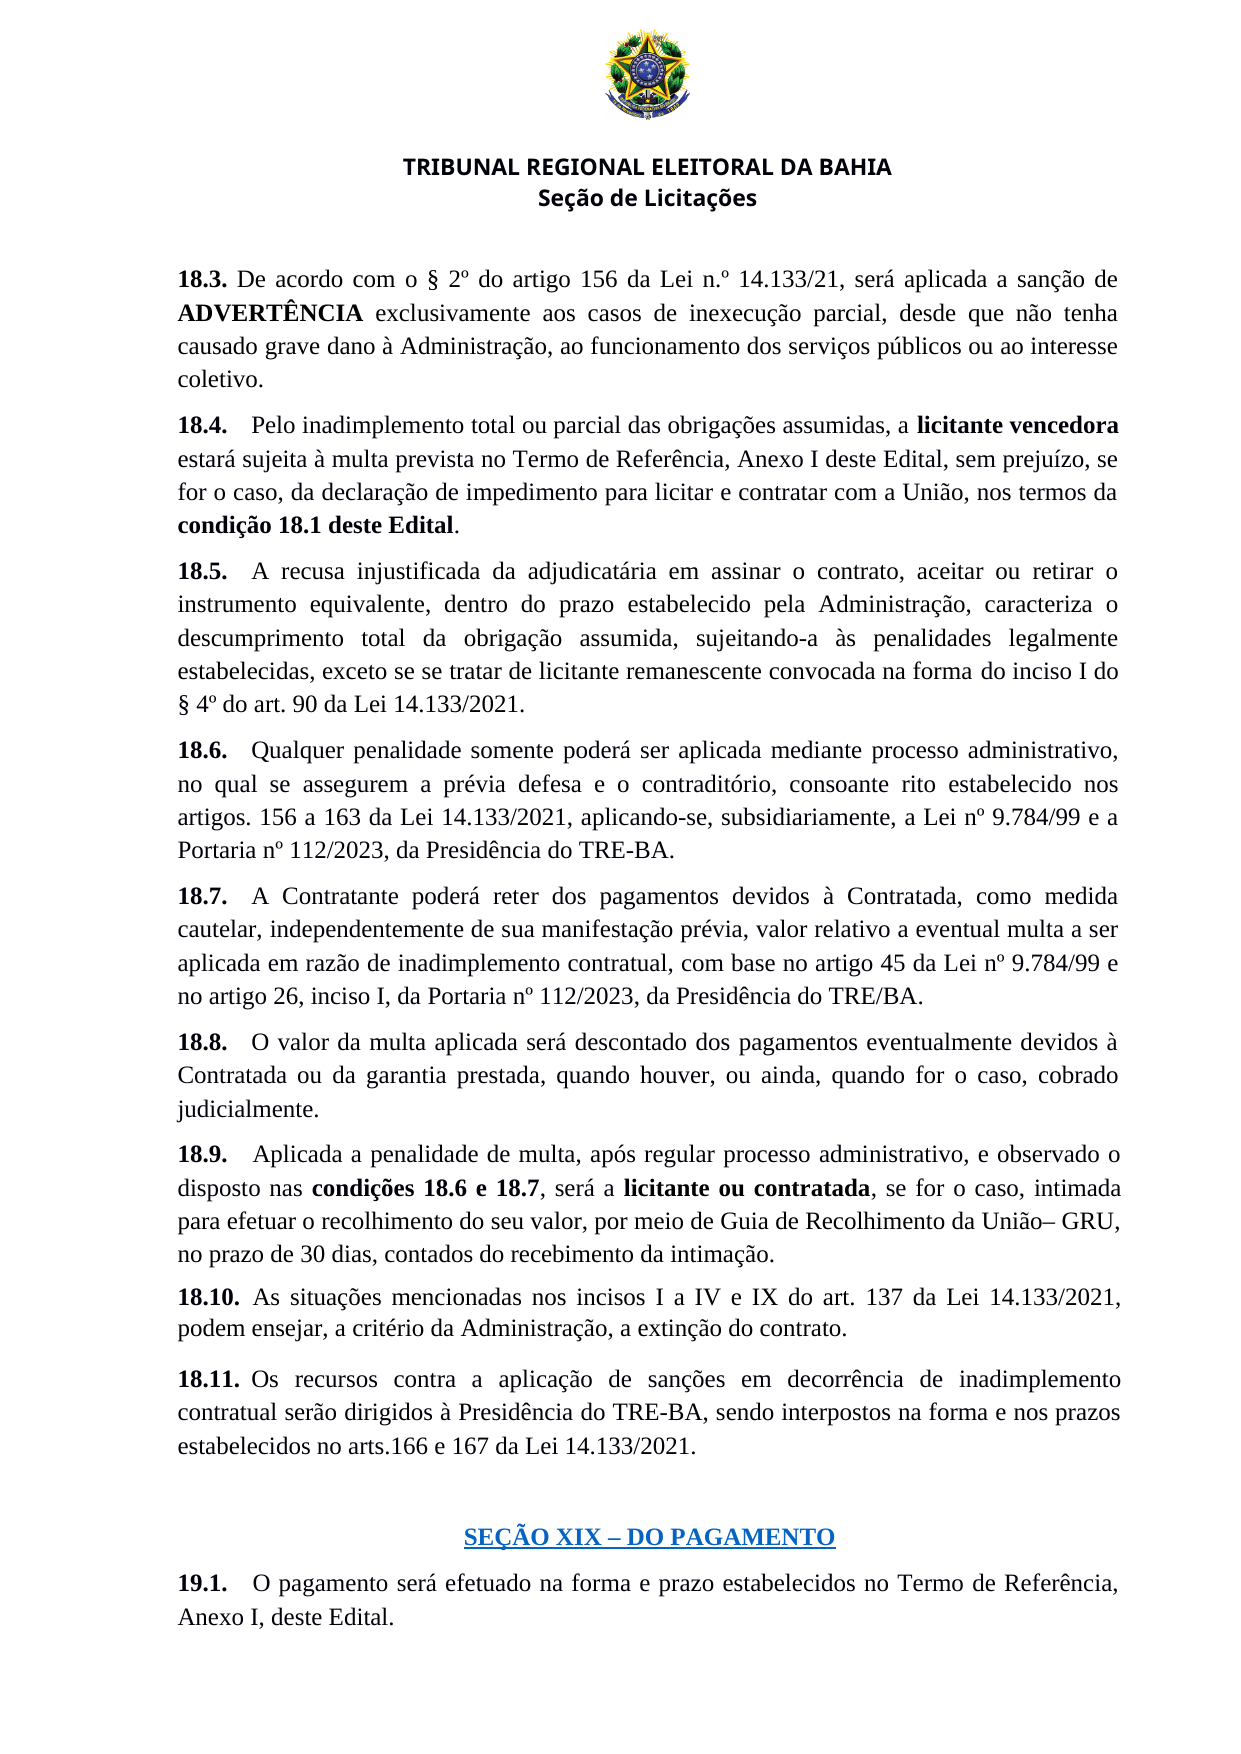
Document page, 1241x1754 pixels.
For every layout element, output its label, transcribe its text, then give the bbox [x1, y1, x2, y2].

text 18.10. As situações mencionadas nos incisos I a IV e IX do art. 137 da Lei 14.133/2021, podem ensejar, a critério da Administração, a extinção do contrato. [177, 1282, 1122, 1342]
text SEÇÃO XIX – DO PAGAMENTO [177, 1519, 1122, 1552]
text 18.4. Pelo inadimplemento total ou parcial das obrigações assumidas, a licitante vencedora estará sujeita à multa prevista no Termo de Referência, Anexo I deste Edital, sem prejuízo, se for o caso, da declaração de impedimento para licitar e contratar com a União, nos termos da condição 18.1 deste Edital. [177, 407, 1119, 540]
text 18.3. De acordo com o § 2º do artigo 156 da Lei n.º 14.133/21, será aplicada a sanção de ADVERTÊNCIA exclusivamente aos casos de inexecução parcial, desde que não tenha causado grave dano à Administração, ao funcionamento dos serviços públicos ou ao interesse coletivo. [177, 261, 1119, 394]
text 18.6. Qualquer penalidade somente poderá ser aplicada mediante processo administrativo, no qual se assegurem a prévia defesa e o contraditório, consoante rito estabelecido nos artigos. 156 a 163 da Lei 14.133/2021, aplicando-se, subsidiariamente, a Lei nº 9.784/99 e a Portaria nº 112/2023, da Presidência do TRE-BA. [177, 732, 1119, 865]
text 18.5. A recusa injustificada da adjudicatária em assinar o contrato, aceitar ou retirar o instrumento equivalente, dentro do prazo estabelecido pela Administração, caracteriza o descumprimento total da obrigação assumida, sujeitando-a às penalidades legalmente estabelecidas, exceto se se tratar de licitante remanescente convocada na forma do inciso I do § 4º do art. 90 da Lei 14.133/2021. [177, 652, 1119, 719]
text 18.8. O valor da multa aplicada será descontado dos pagamentos eventualmente devidos à Contratada ou da garantia prestada, quando houver, ou ainda, quando for o caso, cobrado judicialmente. [177, 1024, 1119, 1124]
text 19.1. O pagamento será efetuado na forma e prazo estabelecidos no Termo de Referência, Anexo I, deste Edital. [177, 1565, 1119, 1632]
text 18.5. A recusa injustificada da adjudicatária em assinar o contrato, aceitar ou retirar o instrumento equivalente, dentro do prazo estabelecido pela Administração, caracteriza o descumprimento total da obrigação assumida, sujeitando-a às penalidades legalmente estabelecidas, exceto se se tratar de licitante remanescente convocada na forma do inciso I do § 4º do art. 90 da Lei 14.133/2021. [177, 553, 1119, 590]
text 18.7. A Contratante poderá reter dos pagamentos devidos à Contratada, como medida cautelar, independentemente de sua manifestação prévia, valor relativo a eventual multa a ser aplicada em razão de inadimplemento contratual, com base no artigo 45 da Lei nº 9.784/99 e no artigo 26, inciso I, da Portaria nº 112/2023, da Presidência do TRE/BA. [177, 878, 1119, 1011]
text 18.9. Aplicada a penalidade de multa, após regular processo administrativo, e observado o disposto nas condições 18.6 e 18.7, será a licitante ou contratada, se for o caso, intimada para efetuar o recolhimento do seu valor, por meio de Guia de Recolhimento da União– GRU, no prazo de 30 dias, contados do recebimento da intimação. [177, 1136, 1122, 1269]
text 18.11. Os recursos contra a aplicação de sanções em decorrência de inadimplemento contratual serão dirigidos à Presidência do TRE-BA, sendo interpostos na forma e nos prazos estabelecidos no arts.166 e 167 da Lei 14.133/2021. [177, 1361, 1122, 1461]
